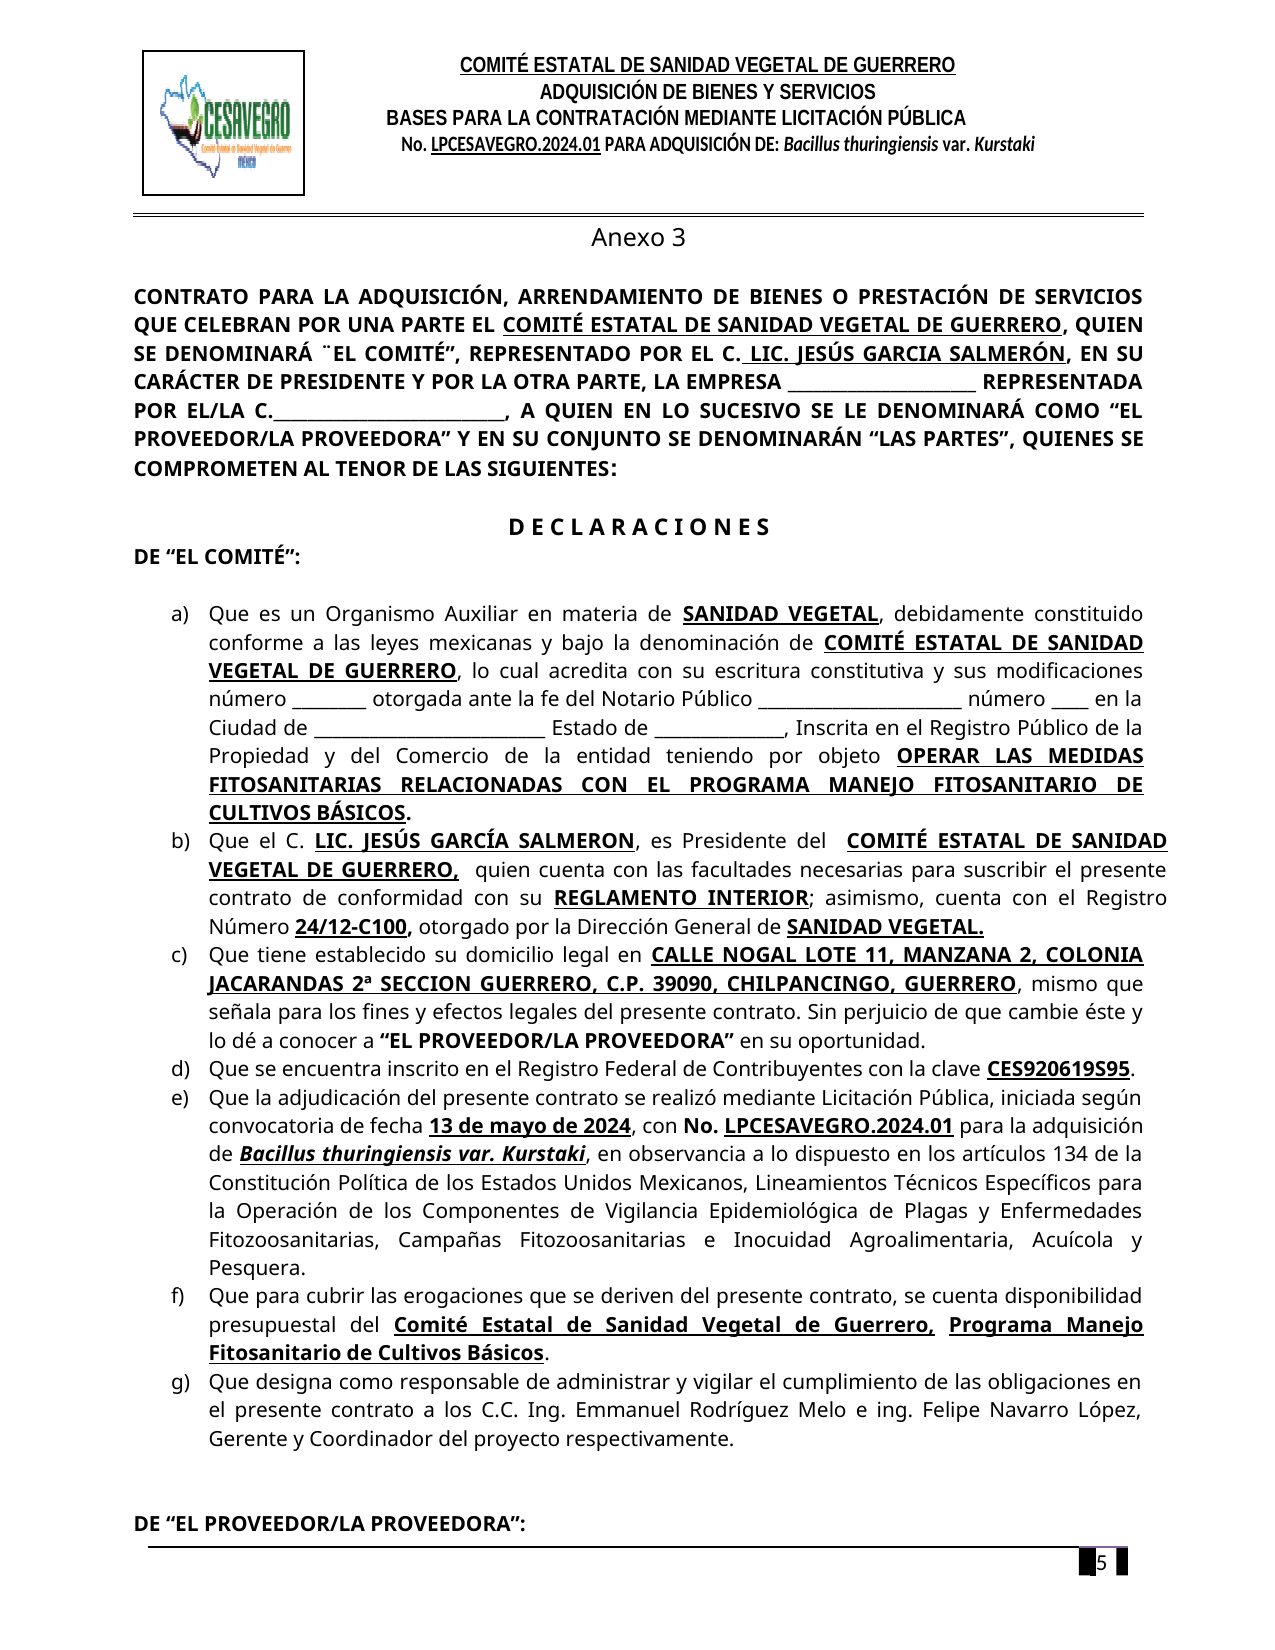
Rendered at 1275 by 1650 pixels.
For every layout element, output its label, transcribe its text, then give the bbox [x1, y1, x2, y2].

list Que se encuentra inscrito en el Registro Federal de Contribuyentes con la clave CES920619S95. [171, 1054, 1144, 1083]
text DE “EL COMITÉ”: [133, 542, 1144, 571]
list Que tiene establecido su domicilio legal en CALLE NOGAL LOTE 11, MANZANA 2, COLONIA JACARANDAS 2ª SECCION GUERRERO, C.P. 39090, CHILPANCINGO, GUERRERO, mismo que señala para los fines y efectos legales del presente contrato. Sin perjuicio de que cambie éste y lo dé a conocer a “EL PROVEEDOR/LA PROVEEDORA” en su oportunidad. [171, 940, 1144, 1054]
text Anexo 3 [133, 217, 1144, 253]
text D E C L A R A C I O N E S [133, 511, 1144, 542]
list Que para cubrir las erogaciones que se deriven del presente contrato, se cuenta disponibilidad presupuestal del Comité Estatal de Sanidad Vegetal de Guerrero, Programa Manejo Fitosanitario de Cultivos Básicos. [171, 1282, 1144, 1367]
list Que designa como responsable de administrar y vigilar el cumplimiento de las obligaciones en el presente contrato a los C.C. Ing. Emmanuel Rodríguez Melo e ing. Felipe Navarro López, Gerente y Coordinador del proyecto respectivamente. [171, 1367, 1144, 1452]
text DE “EL PROVEEDOR/LA PROVEEDORA”: [133, 1509, 1144, 1538]
list Que el C. LIC. JESÚS GARCÍA SALMERON, es Presidente del COMITÉ ESTATAL DE SANIDAD VEGETAL DE GUERRERO, quien cuenta con las facultades necesarias para suscribir el presente contrato de conformidad con su REGLAMENTO INTERIOR; asimismo, cuenta con el Registro Número 24/12-C100, otorgado por la Dirección General de SANIDAD VEGETAL. [171, 827, 1168, 940]
list Que la adjudicación del presente contrato se realizó mediante Licitación Pública, iniciada según convocatoria de fecha 13 de mayo de 2024, con No. LPCESAVEGRO.2024.01 para la adquisición de Bacillus thuringiensis var. Kurstaki, en observancia a lo dispuesto en los artículos 134 de la Constitución Política de los Estados Unidos Mexicanos, Lineamientos Técnicos Específicos para la Operación de los Componentes de Vigilancia Epidemiológica de Plagas y Enfermedades Fitozoosanitarias, Campañas Fitozoosanitarias e Inocuidad Agroalimentaria, Acuícola y Pesquera. [171, 1083, 1144, 1282]
text CONTRATO PARA LA ADQUISICIÓN, ARRENDAMIENTO DE BIENES O PRESTACIÓN DE SERVICIOS QUE CELEBRAN POR UNA PARTE EL COMITÉ ESTATAL DE SANIDAD VEGETAL DE GUERRERO, QUIEN SE DENOMINARÁ ¨EL COMITÉ”, REPRESENTADO POR EL C. LIC. JESÚS GARCIA SALMERÓN, EN SU CARÁCTER DE PRESIDENTE Y POR LA OTRA PARTE, LA EMPRESA ______________________ REPRESENTADA POR EL/LA C.___________________________, A QUIEN EN LO SUCESIVO SE LE DENOMINARÁ COMO “EL PROVEEDOR/LA PROVEEDORA” Y EN SU CONJUNTO SE DENOMINARÁN “LAS PARTES”, QUIENES SE COMPROMETEN AL TENOR DE LAS SIGUIENTES: [133, 282, 1144, 482]
list Que es un Organismo Auxiliar en materia de SANIDAD VEGETAL, debidamente constituido conforme a las leyes mexicanas y bajo la denominación de COMITÉ ESTATAL DE SANIDAD VEGETAL DE GUERRERO, lo cual acredita con su escritura constitutiva y sus modificaciones número ________ otorgada ante la fe del Notario Público ______________________ número ____ en la Ciudad de _________________________ Estado de ______________, Inscrita en el Registro Público de la Propiedad y del Comercio de la entidad teniendo por objeto OPERAR LAS MEDIDAS FITOSANITARIAS RELACIONADAS CON EL PROGRAMA MANEJO FITOSANITARIO DE CULTIVOS BÁSICOS. [171, 599, 1144, 827]
